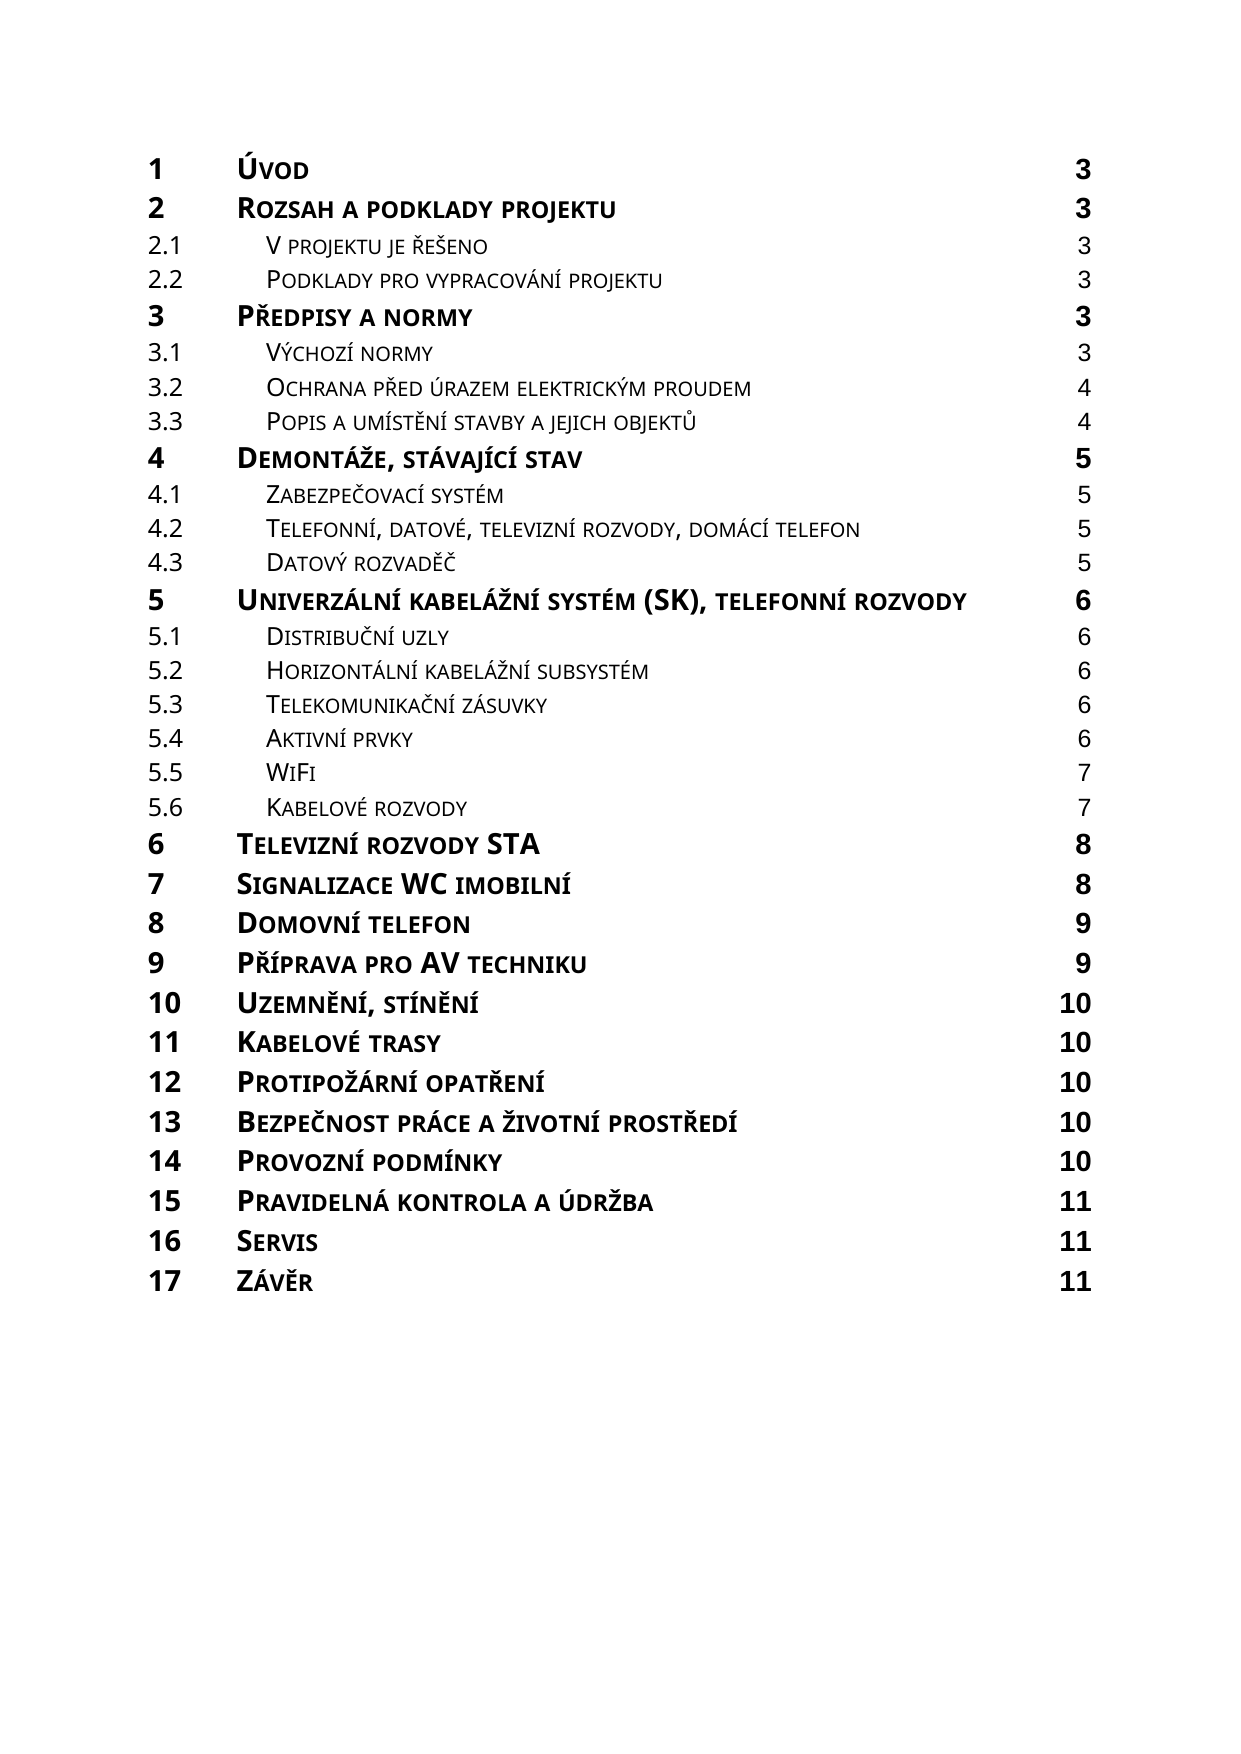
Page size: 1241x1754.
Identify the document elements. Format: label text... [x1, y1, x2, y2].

text 2.1 V projektu je řešeno 3 [148, 227, 1092, 261]
text 8 Domovní telefon 9 [148, 903, 1092, 942]
text 4.2 Telefonní, datové, televizní rozvody, domácí telefon 5 [148, 511, 1092, 545]
text 1 Úvod 3 [148, 148, 1092, 188]
text 15 Pravidelná kontrola a údržba 11 [148, 1180, 1092, 1220]
text 4 Demontáže, stávající stav 5 [148, 437, 1092, 477]
text 3.1 Výchozí normy 3 [148, 335, 1092, 369]
text 2 Rozsah a podklady projektu 3 [148, 188, 1092, 227]
text 10 Uzemnění, stínění 10 [148, 982, 1092, 1022]
text 7 Signalizace WC imobilní 8 [148, 863, 1092, 903]
text 5.4 Aktivní prvky 6 [148, 721, 1092, 755]
text 5.6 Kabelové rozvody 7 [148, 789, 1092, 823]
text 5.3 Telekomunikační zásuvky 6 [148, 687, 1092, 721]
text 13 Bezpečnost práce a životní prostředí 10 [148, 1101, 1092, 1141]
text 6 Televizní rozvody STA 8 [148, 823, 1092, 863]
text 2.2 Podklady pro vypracování projektu 3 [148, 261, 1092, 295]
text 4.1 Zabezpečovací systém 5 [148, 477, 1092, 511]
text 5.2 Horizontální kabelážní subsystém 6 [148, 653, 1092, 687]
text 4.3 Datový rozvaděč 5 [148, 545, 1092, 579]
text 5 Univerzální kabelážní systém (SK), telefonní rozvody 6 [148, 579, 1092, 619]
text 16 Servis 11 [148, 1220, 1092, 1260]
text 3 Předpisy a normy 3 [148, 295, 1092, 335]
text 12 Protipožární opatření 10 [148, 1061, 1092, 1101]
text 9 Příprava pro AV techniku 9 [148, 942, 1092, 982]
text 11 Kabelové trasy 10 [148, 1022, 1092, 1061]
text 17 Závěr 11 [148, 1260, 1092, 1299]
text 5.5 WiFi 7 [148, 755, 1092, 789]
text 5.1 Distribuční uzly 6 [148, 619, 1092, 653]
text 3.2 Ochrana před úrazem elektrickým proudem 4 [148, 369, 1092, 403]
text 3.3 Popis a umístění stavby a jejich objektů 4 [148, 403, 1092, 437]
text 14 Provozní podmínky 10 [148, 1141, 1092, 1180]
